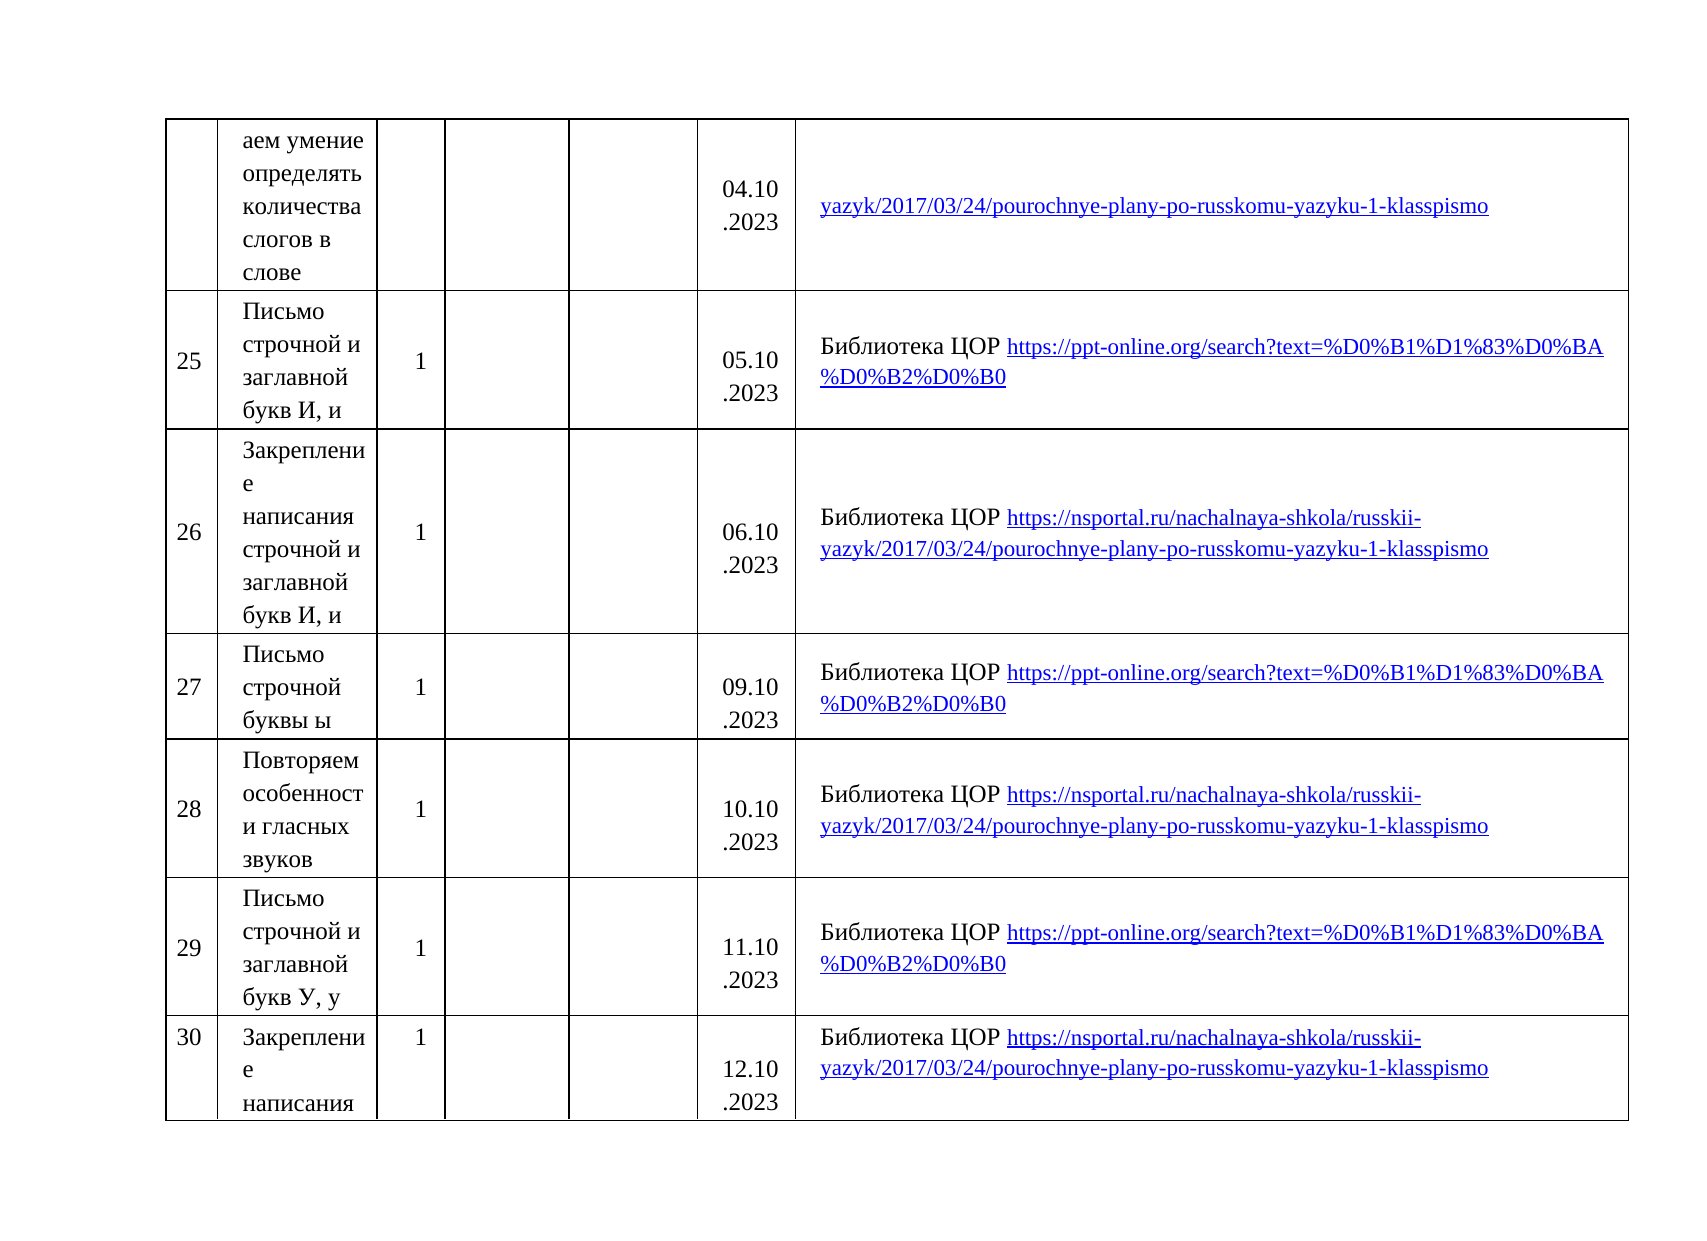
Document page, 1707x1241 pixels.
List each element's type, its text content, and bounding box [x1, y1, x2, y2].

table_cell [570, 1016, 697, 1119]
table_cell [446, 291, 568, 428]
table_cell [570, 634, 697, 738]
table_cell 1 [378, 430, 444, 632]
table_cell Библиотека ЦОР https://ppt-online.org/search?text=%D0%B1%D1%83%D0%BA%D0%B2%D0%B0 [796, 878, 1628, 1015]
table_cell Библиотека ЦОР https://nsportal.ru/nachalnaya-shkola/russkii-yazyk/2017/03/24/pourochnye-plany-po-russkomu-yazyku-1-klasspismo [796, 740, 1628, 876]
table_cell 26 [167, 430, 217, 632]
table_cell Письмо строчной и заглавной букв У, у [218, 878, 376, 1015]
table_cell 1 [378, 740, 444, 876]
table_cell 25 [167, 291, 217, 428]
table_cell 27 [167, 634, 217, 738]
table_cell 1 [378, 1016, 444, 1119]
table_cell [570, 291, 697, 428]
table_cell [446, 1016, 568, 1119]
table_cell [570, 430, 697, 632]
table_cell Библиотека ЦОР https://ppt-online.org/search?text=%D0%B1%D1%83%D0%BA%D0%B2%D0%B0 [796, 634, 1628, 738]
table_cell 12.10.2023 [698, 1016, 795, 1119]
table_cell 09.10.2023 [698, 634, 795, 738]
table_cell [446, 634, 568, 738]
table_cell [570, 120, 697, 289]
table_cell 28 [167, 740, 217, 876]
table_cell Письмо строчной и заглавной букв И, и [218, 291, 376, 428]
table_cell 30 [167, 1016, 217, 1119]
table_cell 05.10.2023 [698, 291, 795, 428]
table_cell Повторяем особенности гласных звуков [218, 740, 376, 876]
table_cell [570, 740, 697, 876]
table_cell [796, 120, 1628, 289]
table_cell Библиотека ЦОР https://ppt-online.org/search?text=%D0%B1%D1%83%D0%BA%D0%B2%D0%B0 [796, 291, 1628, 428]
table_cell 04.10.2023 [698, 120, 795, 289]
table_cell 1 [378, 291, 444, 428]
table_cell 24 [167, 120, 217, 289]
table_cell [446, 740, 568, 876]
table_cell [218, 120, 376, 289]
table_cell [446, 120, 568, 289]
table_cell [218, 1016, 376, 1119]
table_cell 1 [378, 634, 444, 738]
table_cell Библиотека ЦОР https://nsportal.ru/nachalnaya-shkola/russkii-yazyk/2017/03/24/pourochnye-plany-po-russkomu-yazyku-1-klasspismo [796, 430, 1628, 632]
table_cell 29 [167, 878, 217, 1015]
table_cell 1 [378, 120, 444, 289]
table_cell [446, 878, 568, 1015]
table_cell Письмо строчной буквы ы [218, 634, 376, 738]
table_cell Закрепление написания строчной и заглавной букв И, и [218, 430, 376, 632]
table_cell [446, 430, 568, 632]
table_cell 10.10.2023 [698, 740, 795, 876]
table_cell 11.10.2023 [698, 878, 795, 1015]
table_cell 06.10.2023 [698, 430, 795, 632]
table_cell 1 [378, 878, 444, 1015]
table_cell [796, 1016, 1628, 1119]
table_cell [570, 878, 697, 1015]
